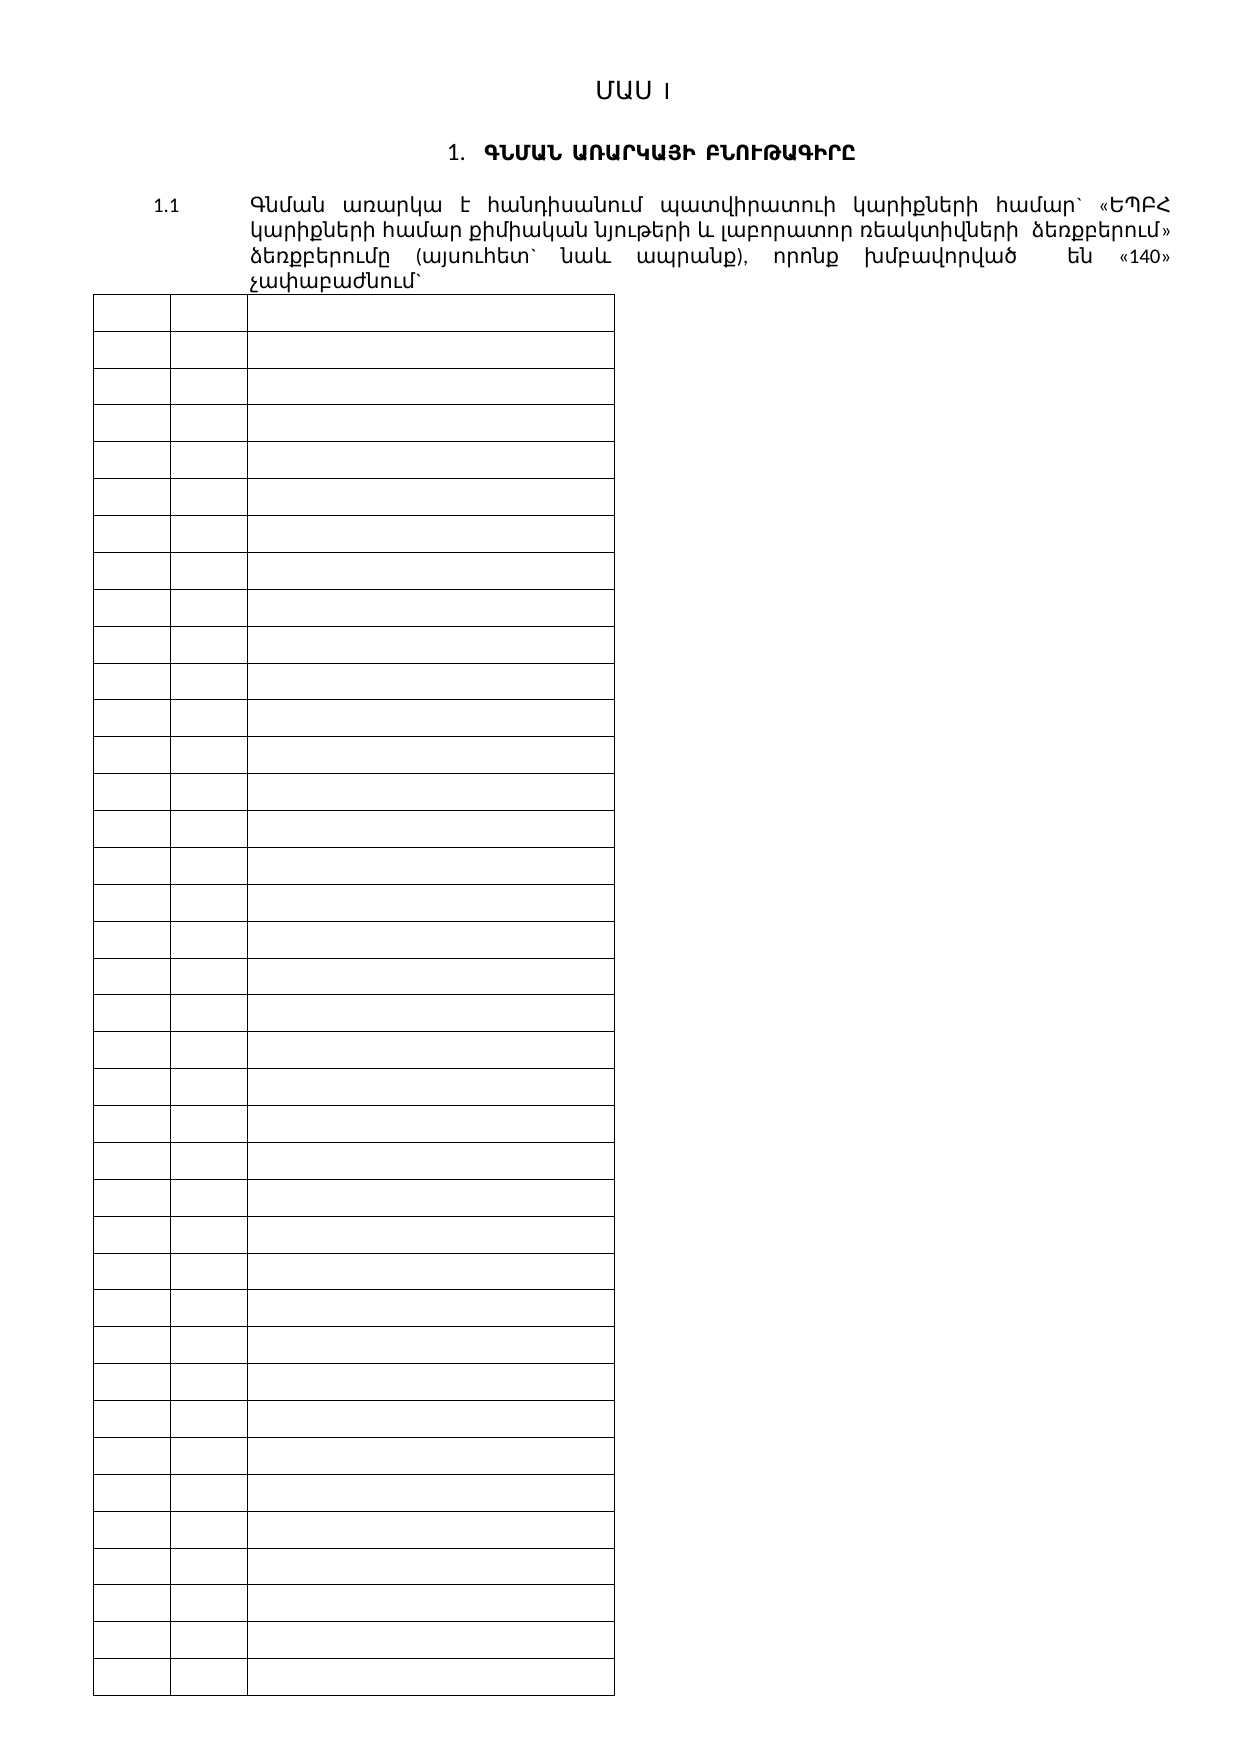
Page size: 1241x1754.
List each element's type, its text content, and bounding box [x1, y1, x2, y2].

subtitle Գնման առարկա է հանդիսանում պատվիրատուի կարիքների համար` «ԵՊԲՀ կարիքների համար քիմիական նյութերի և լաբորատոր ռեակտիվների ձեռքբերում» ձեռքբերումը (այսուհետ` նաև ապրանք), որոնք խմբավորված են «140» չափաբաժնում` [153, 192, 1171, 294]
list ԳՆՄԱՆ ԱՌԱՐԿԱՅԻ ԲՆՈՒԹԱԳԻՐԸ [131, 136, 1171, 167]
text ՄԱՍ I [94, 75, 1171, 106]
